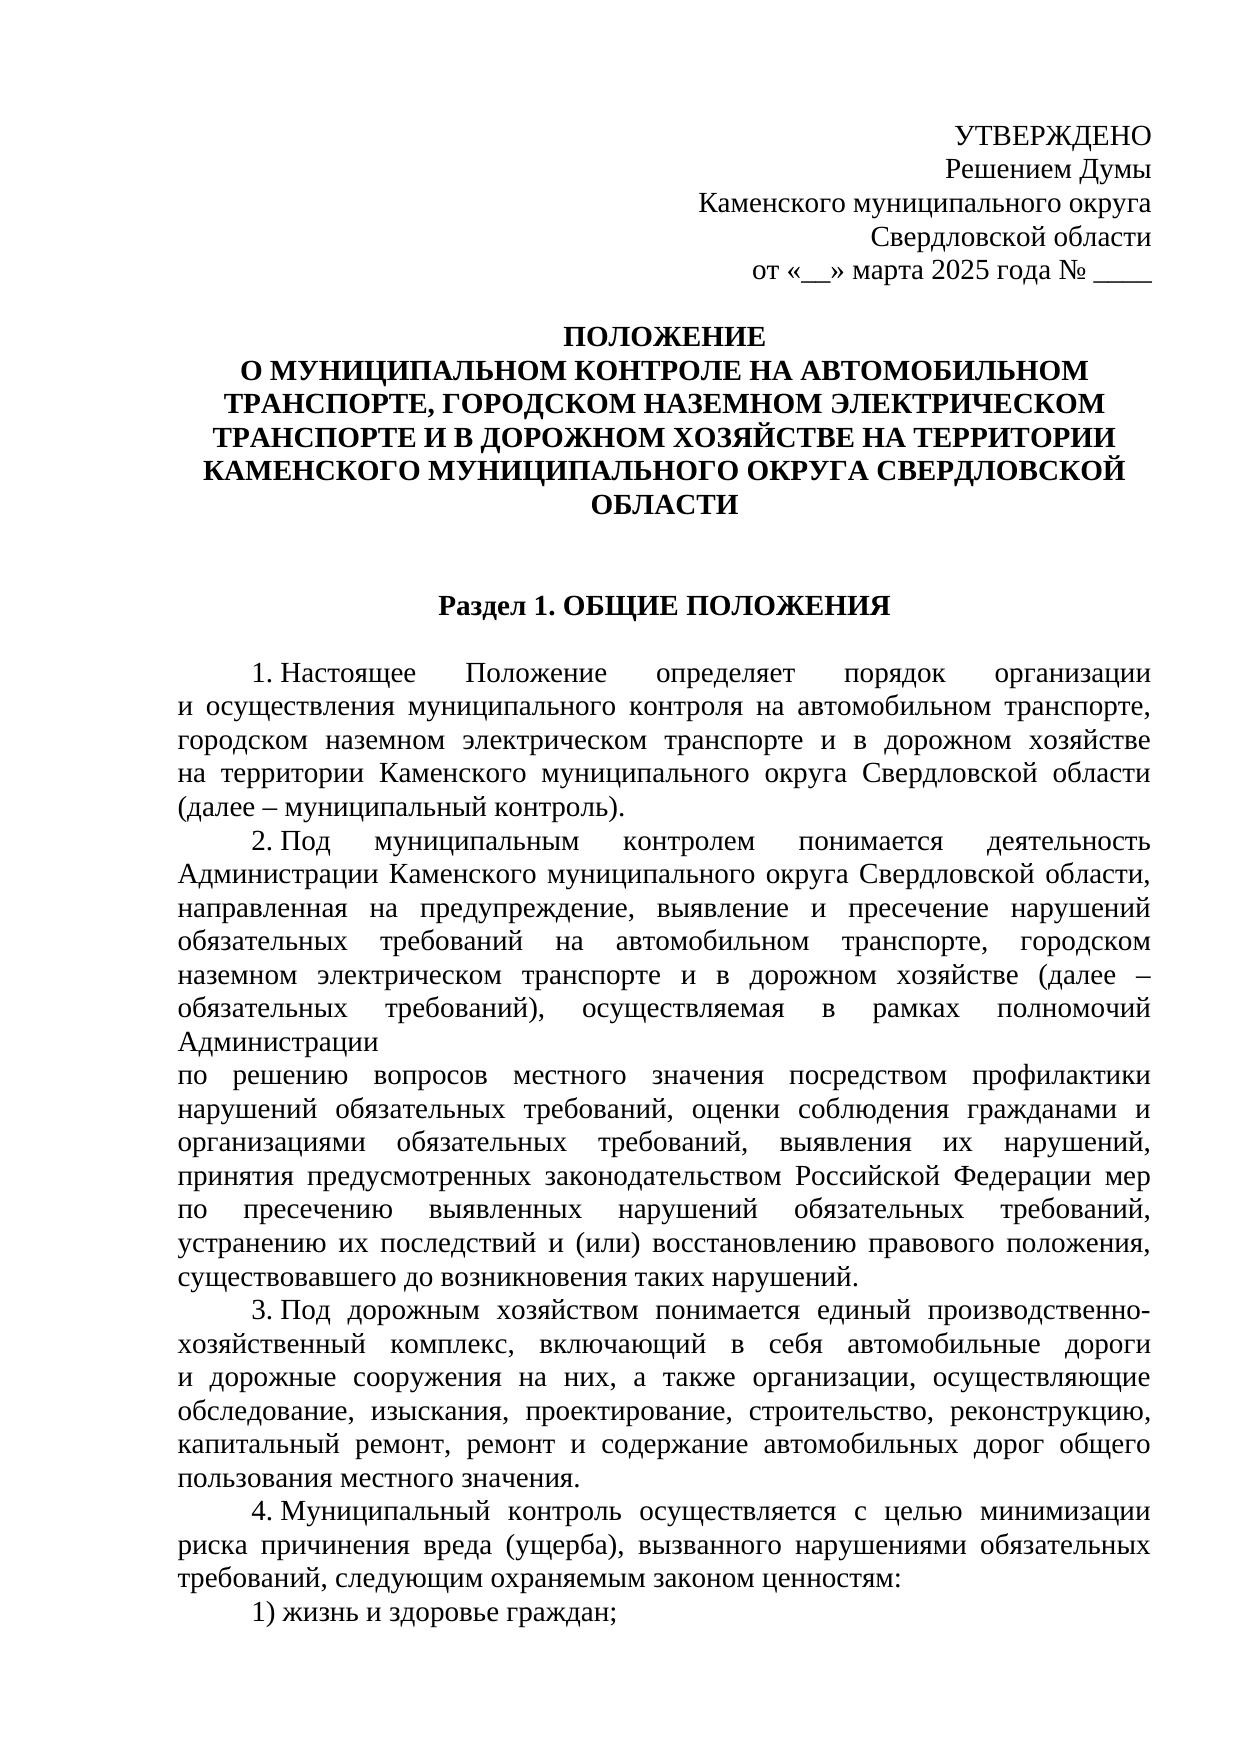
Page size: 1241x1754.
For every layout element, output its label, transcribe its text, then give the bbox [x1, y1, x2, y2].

text 2. Под муниципальным контролем понимается деятельность Администрации Каменского муниципального округа Свердловской области, направленная на предупреждение, выявление и пресечение нарушений обязательных требований на автомобильном транспорте, городском наземном электрическом транспорте и в дорожном хозяйстве (далее – обязательных требований), осуществляемая в рамках полномочий Администрации по решению вопросов местного значения посредством профилактики нарушений обязательных требований, оценки соблюдения гражданами и организациями обязательных требований, выявления их нарушений, принятия предусмотренных законодательством Российской Федерации мер по пресечению выявленных нарушений обязательных требований, устранению их последствий и (или) восстановлению правового положения, существовавшего до возникновения таких нарушений. [177, 823, 1152, 1292]
title Раздел 1. ОБЩИЕ ПОЛОЖЕНИЯ [177, 588, 1152, 621]
title ПОЛОЖЕНИЕ [177, 319, 1152, 353]
text 1. Настоящее Положение определяет порядок организации и осуществления муниципального контроля на автомобильном транспорте, городском наземном электрическом транспорте и в дорожном хозяйстве на территории Каменского муниципального округа Свердловской области (далее – муниципальный контроль). [177, 655, 1152, 823]
text 4. Муниципальный контроль осуществляется с целью минимизации риска причинения вреда (ущерба), вызванного нарушениями обязательных требований, следующим охраняемым законом ценностям: [177, 1493, 1152, 1594]
text УТВЕРЖДЕНО [177, 118, 1152, 152]
text от «__» марта 2025 года № ____ [177, 252, 1152, 286]
text Каменского муниципального округа [177, 185, 1152, 219]
text Свердловской области [177, 219, 1152, 252]
text 1) жизнь и здоровье граждан; [177, 1594, 1152, 1628]
text Решением Думы [177, 152, 1152, 185]
text 3. Под дорожным хозяйством понимается единый производственно-хозяйственный комплекс, включающий в себя автомобильные дороги и дорожные сооружения на них, а также организации, осуществляющие обследование, изыскания, проектирование, строительство, реконструкцию, капитальный ремонт, ремонт и содержание автомобильных дорог общего пользования местного значения. [177, 1292, 1152, 1493]
title О МУНИЦИПАЛЬНОМ КОНТРОЛЕ НА АВТОМОБИЛЬНОМ ТРАНСПОРТЕ, ГОРОДСКОМ НАЗЕМНОМ ЭЛЕКТРИЧЕСКОМ ТРАНСПОРТЕ И В ДОРОЖНОМ ХОЗЯЙСТВЕ НА ТЕРРИТОРИИ КАМЕНСКОГО МУНИЦИПАЛЬНОГО ОКРУГА СВЕРДЛОВСКОЙ ОБЛАСТИ [177, 353, 1152, 521]
